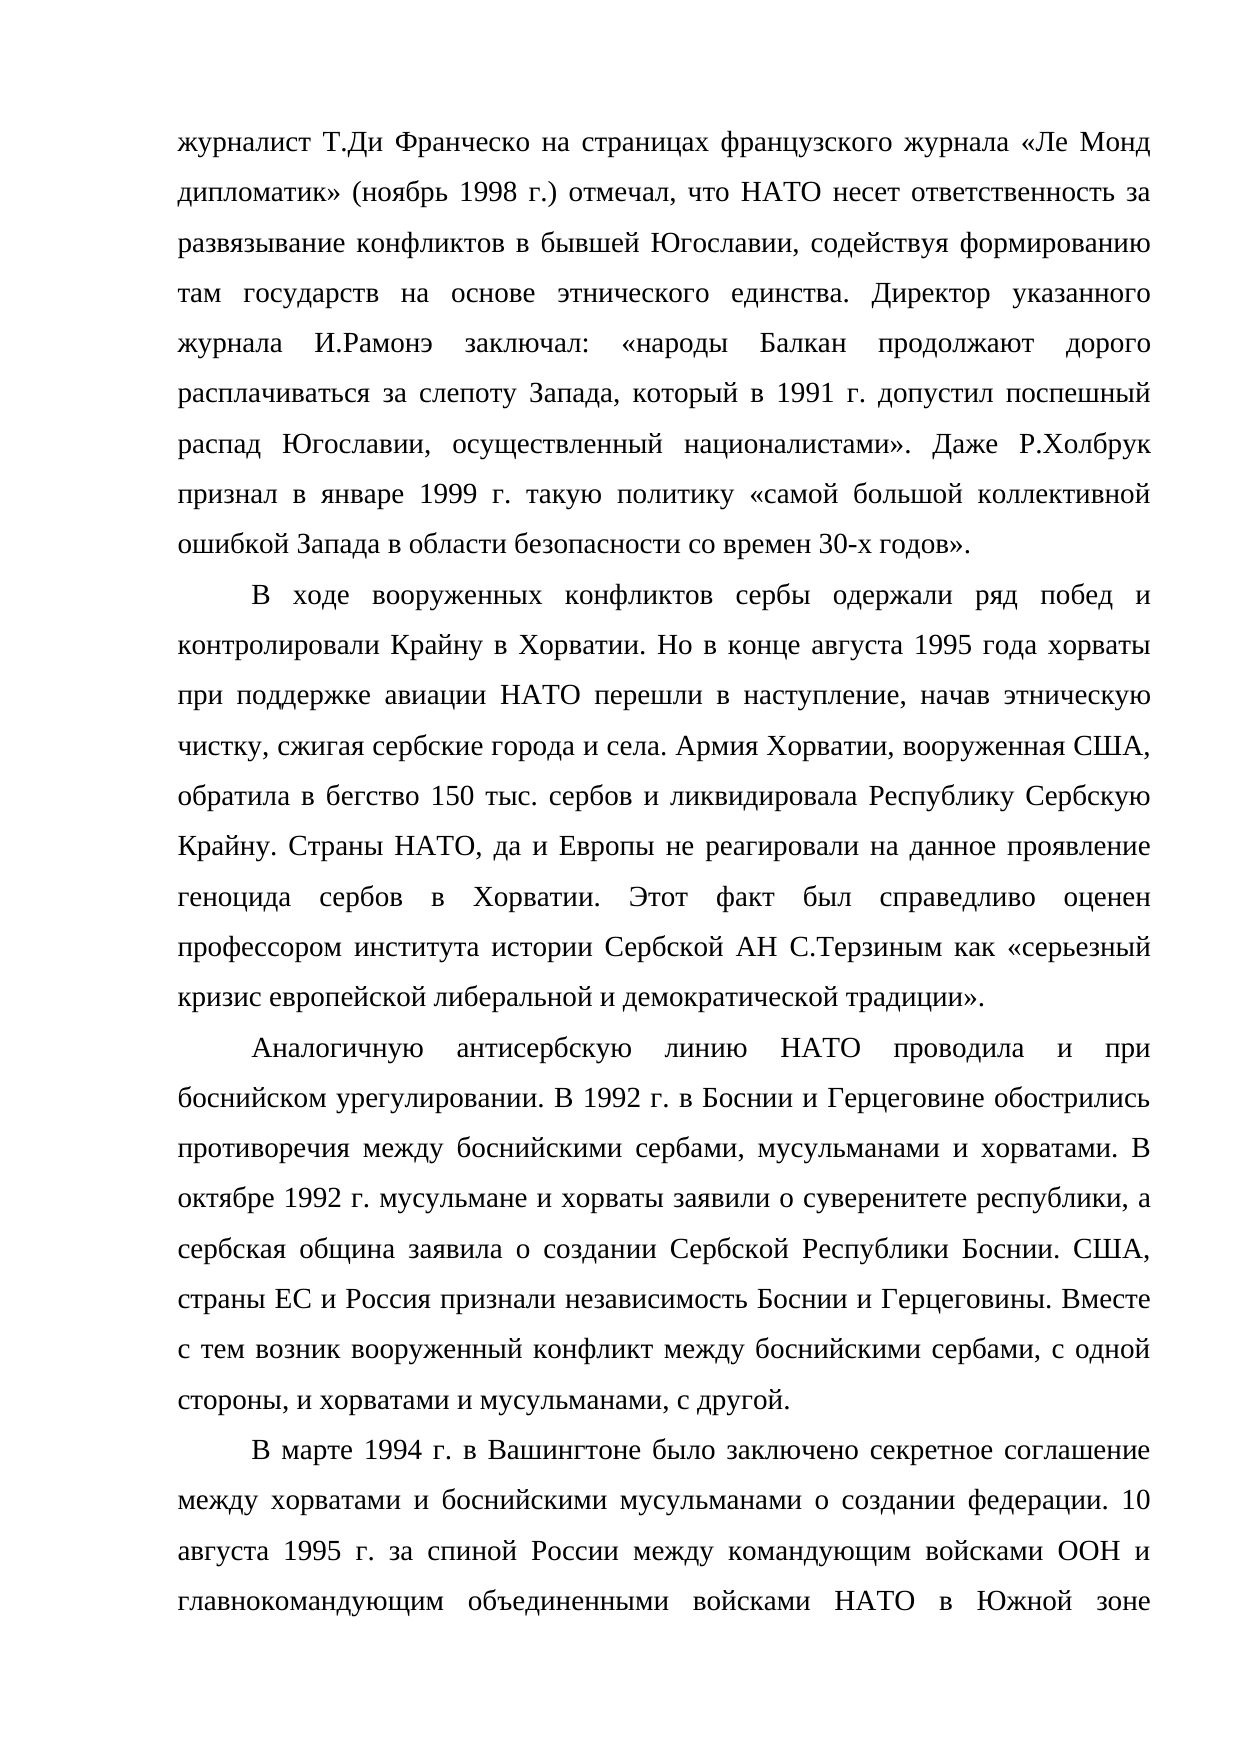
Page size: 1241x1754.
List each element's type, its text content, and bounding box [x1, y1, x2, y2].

text В ходе вооруженных конфликтов сербы одержали ряд побед и контролировали Крайну в Хорватии. Но в конце августа 1995 года хорваты при поддержке авиации НАТО перешли в наступление, начав этническую чистку, сжигая сербские города и села. Армия Хорватии, вооруженная США, обратила в бегство 150 тыс. сербов и ликвидировала Республику Сербскую Крайну. Страны НАТО, да и Европы не реагировали на данное проявление геноцида сербов в Хорватии. Этот факт был справедливо оценен профессором института истории Сербской АН С.Терзиным как «серьезный кризис европейской либеральной и демократической традиции». [177, 577, 1152, 1013]
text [177, 1432, 1152, 1617]
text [177, 124, 1152, 560]
text Аналогичную антисербскую линию НАТО проводила и при боснийском урегулировании. В 1992 г. в Боснии и Герцеговине обострились противоречия между боснийскими сербами, мусульманами и хорватами. В октябре 1992 г. мусульмане и хорваты заявили о суверенитете республики, а сербская община заявила о создании Сербской Республики Боснии. США, страны ЕС и Россия признали независимость Боснии и Герцеговины. Вместе с тем возник вооруженный конфликт между боснийскими сербами, с одной стороны, и хорватами и мусульманами, с другой. [177, 1030, 1152, 1415]
